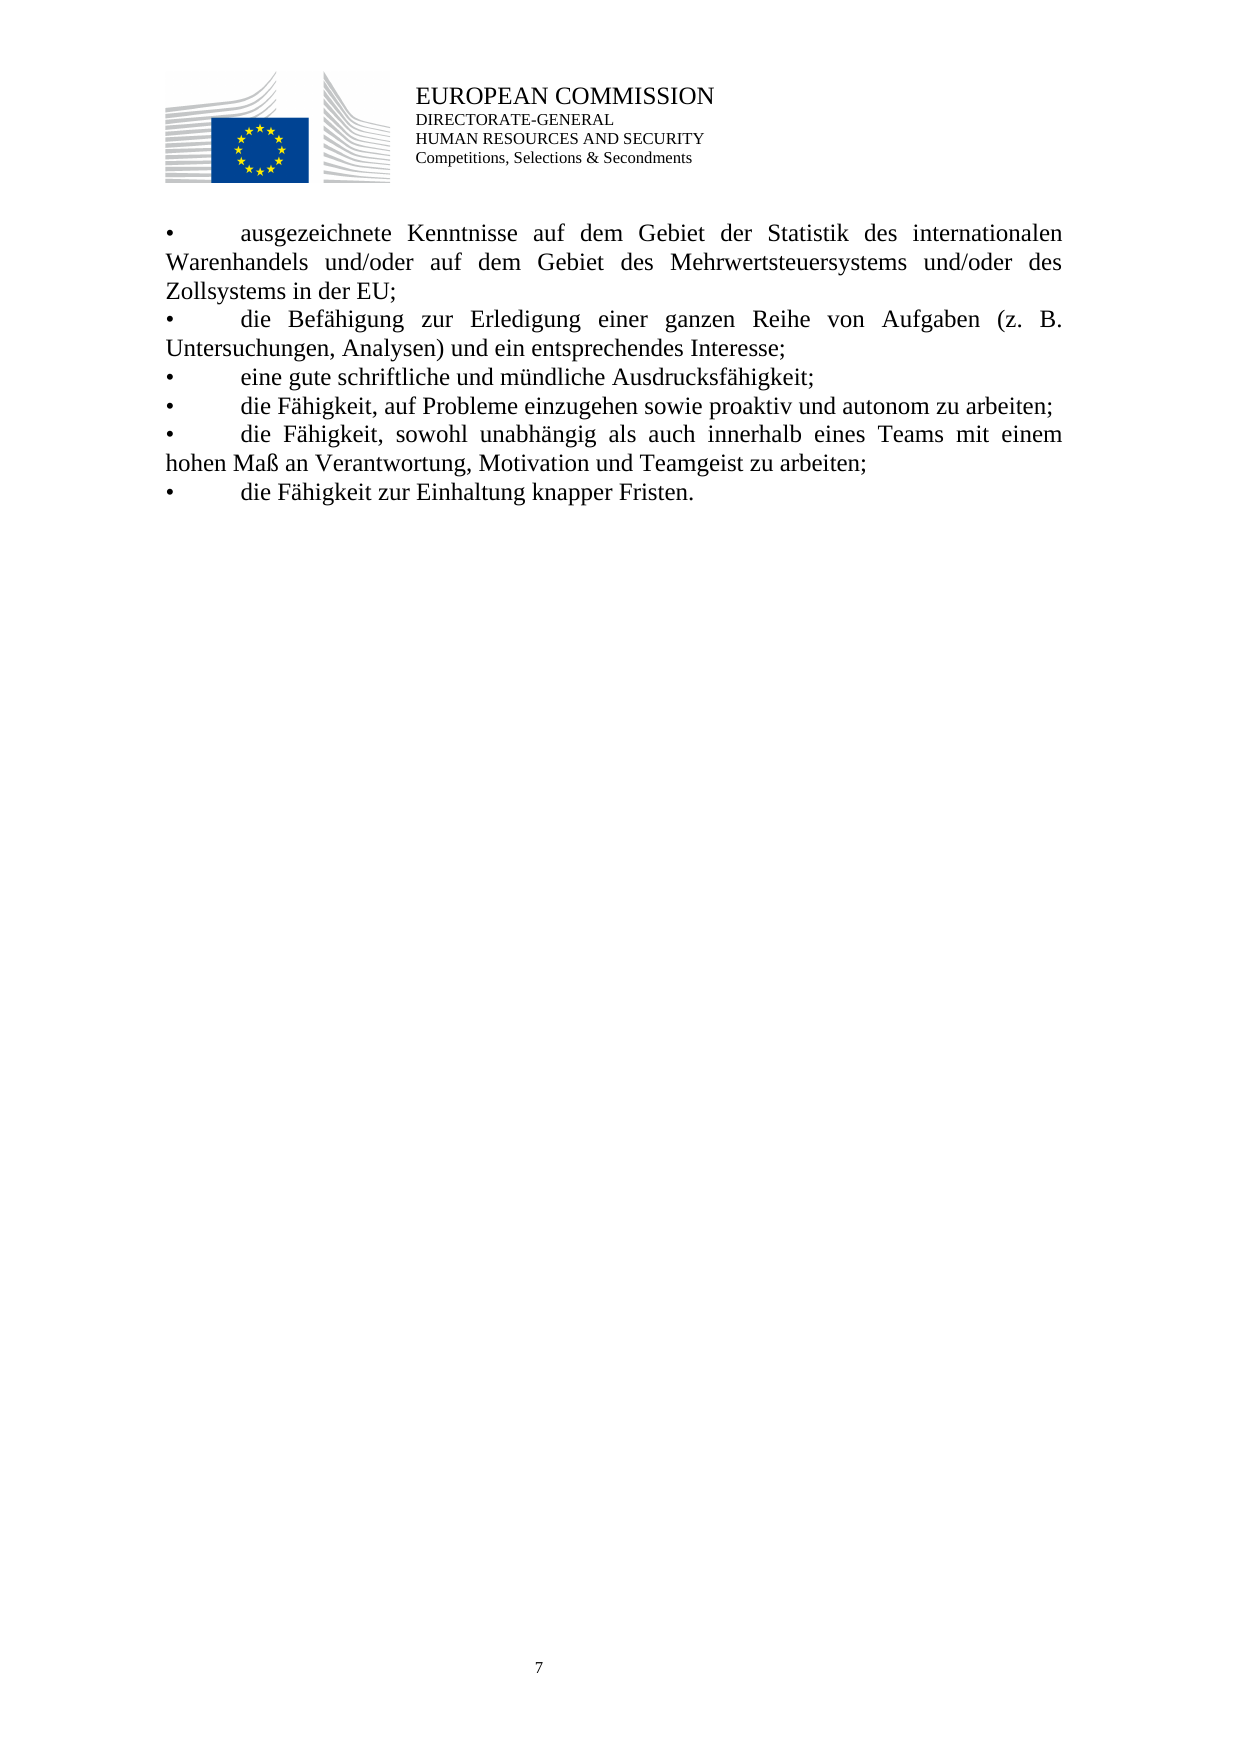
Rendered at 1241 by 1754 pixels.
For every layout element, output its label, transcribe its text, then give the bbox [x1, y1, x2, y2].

text • die Fähigkeit, sowohl unabhängig als auch innerhalb eines Teams mit einem hohen Maß an Verantwortung, Motivation und Teamgeist zu arbeiten; [165, 419, 1063, 477]
text • die Fähigkeit, auf Probleme einzugehen sowie proaktiv und autonom zu arbeiten; [165, 391, 1063, 419]
text • eine gute schriftliche und mündliche Ausdrucksfähigkeit; [165, 362, 1063, 391]
text • ausgezeichnete Kenntnisse auf dem Gebiet der Statistik des internationalen Warenhandels und/oder auf dem Gebiet des Mehrwertsteuersystems und/oder des Zollsystems in der EU; [165, 134, 1063, 304]
text • die Fähigkeit zur Einhaltung knapper Fristen. [165, 477, 1063, 506]
text • die Befähigung zur Erledigung einer ganzen Reihe von Aufgaben (z. B. Untersuchungen, Analysen) und ein entsprechendes Interesse; [165, 304, 1063, 362]
picture [165, 71, 391, 183]
